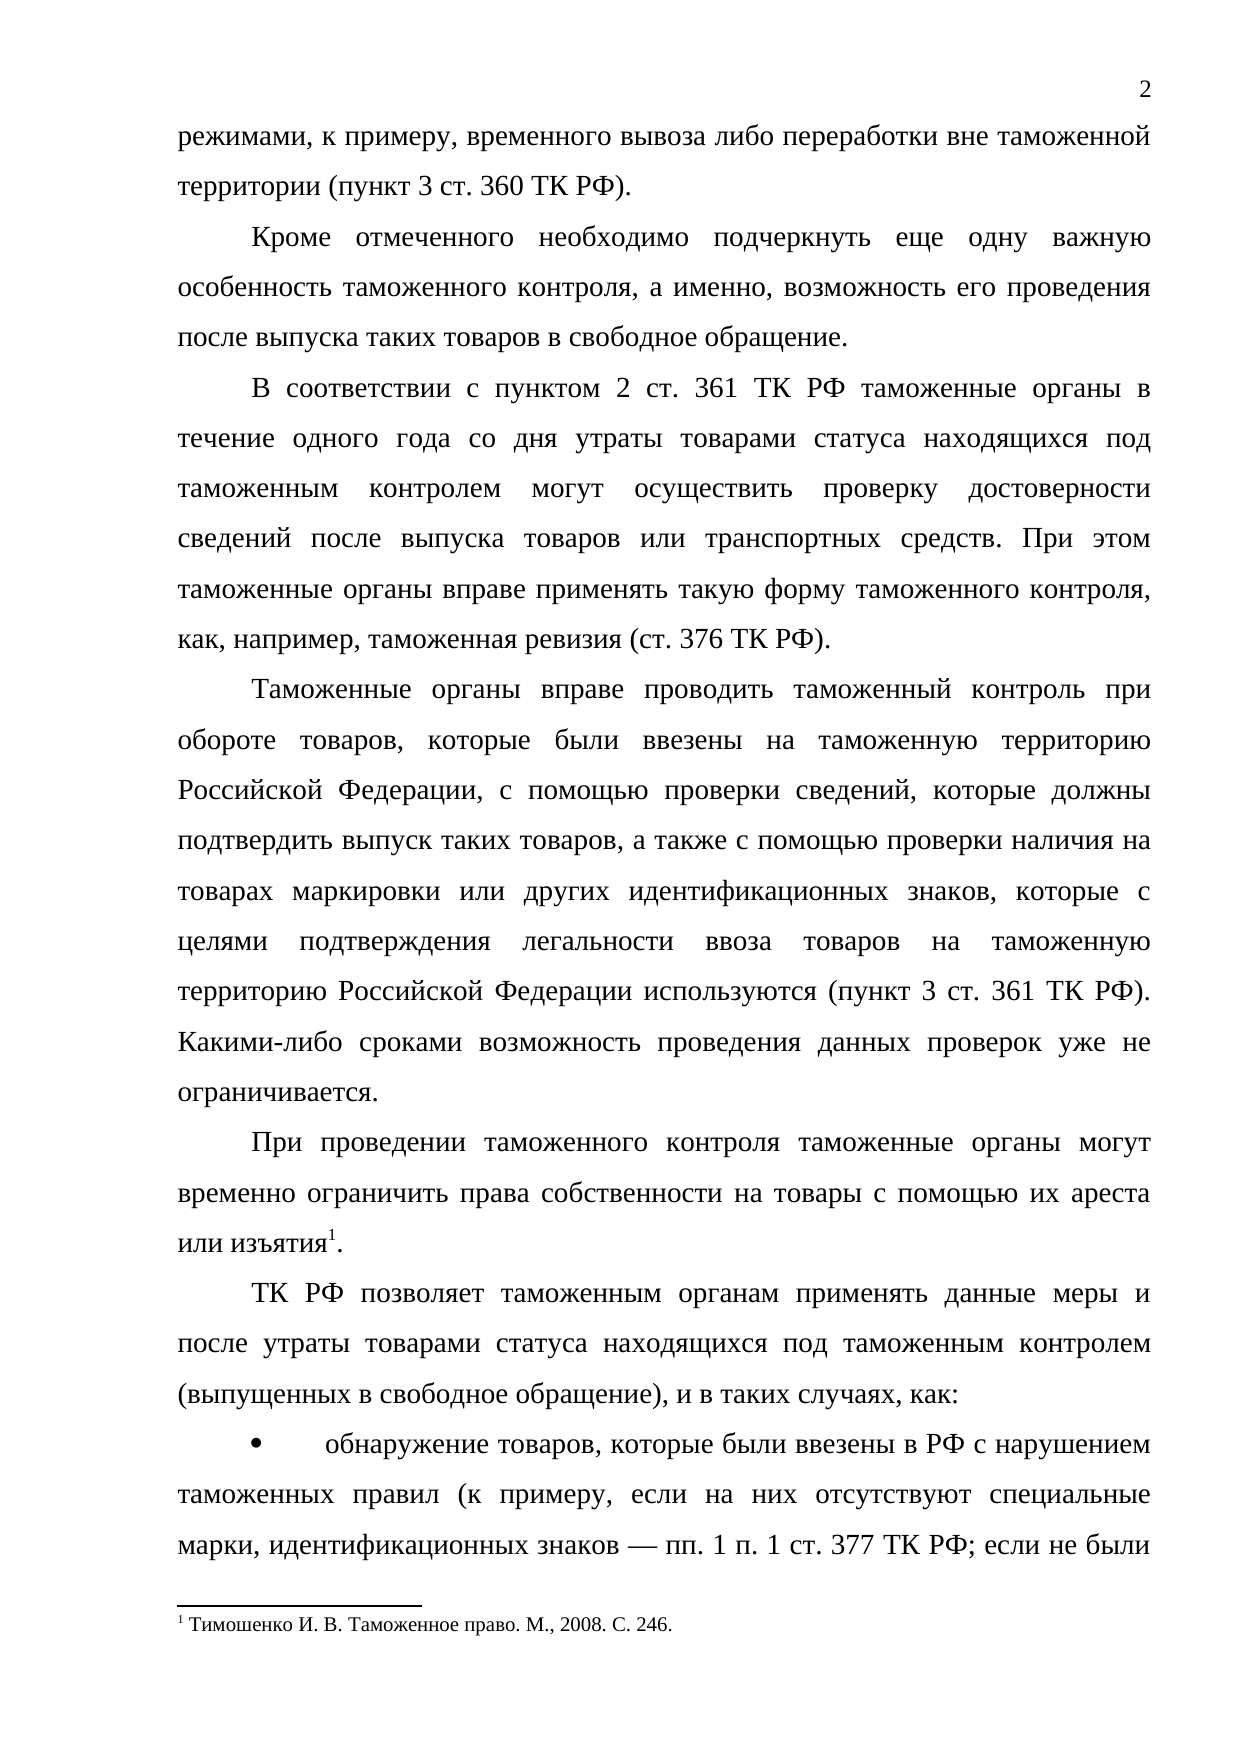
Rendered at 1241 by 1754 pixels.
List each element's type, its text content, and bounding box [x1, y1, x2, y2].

text Таможенные органы вправе проводить таможенный контроль при обороте товаров, которые были ввезены на таможенную территорию Российской Федерации, с помощью проверки сведений, которые должны подтвердить выпуск таких товаров, а также с помощью проверки наличия на товарах маркировки или других идентификационных знаков, которые с целями подтверждения легальности ввоза товаров на таможенную территорию Российской Федерации используются (пункт 3 ст. 361 ТК РФ). Какими-либо сроками возможность проведения данных проверок уже не ограничивается. [177, 672, 1152, 1108]
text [177, 118, 1152, 202]
text В соответствии с пунктом 2 ст. 361 ТК РФ таможенные органы в течение одного года со дня утраты товарами статуса находящихся под таможенным контролем могут осуществить проверку достоверности сведений после выпуска товаров или транспортных средств. При этом таможенные органы вправе применять такую форму таможенного контроля, как, например, таможенная ревизия (ст. 376 ТК РФ). [177, 370, 1152, 655]
text Кроме отмеченного необходимо подчеркнуть еще одну важную особенность таможенного контроля, а именно, возможность его проведения после выпуска таких товаров в свободное обращение. [177, 219, 1152, 353]
text ТК РФ позволяет таможенным органам применять данные меры и после утраты товарами статуса находящихся под таможенным контролем (выпущенных в свободное обращение), и в таких случаях, как: [177, 1275, 1152, 1409]
text При проведении таможенного контроля таможенные органы могут временно ограничить права собственности на товары с помощью их ареста или изъятия. [177, 1124, 1152, 1258]
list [177, 1426, 1152, 1561]
